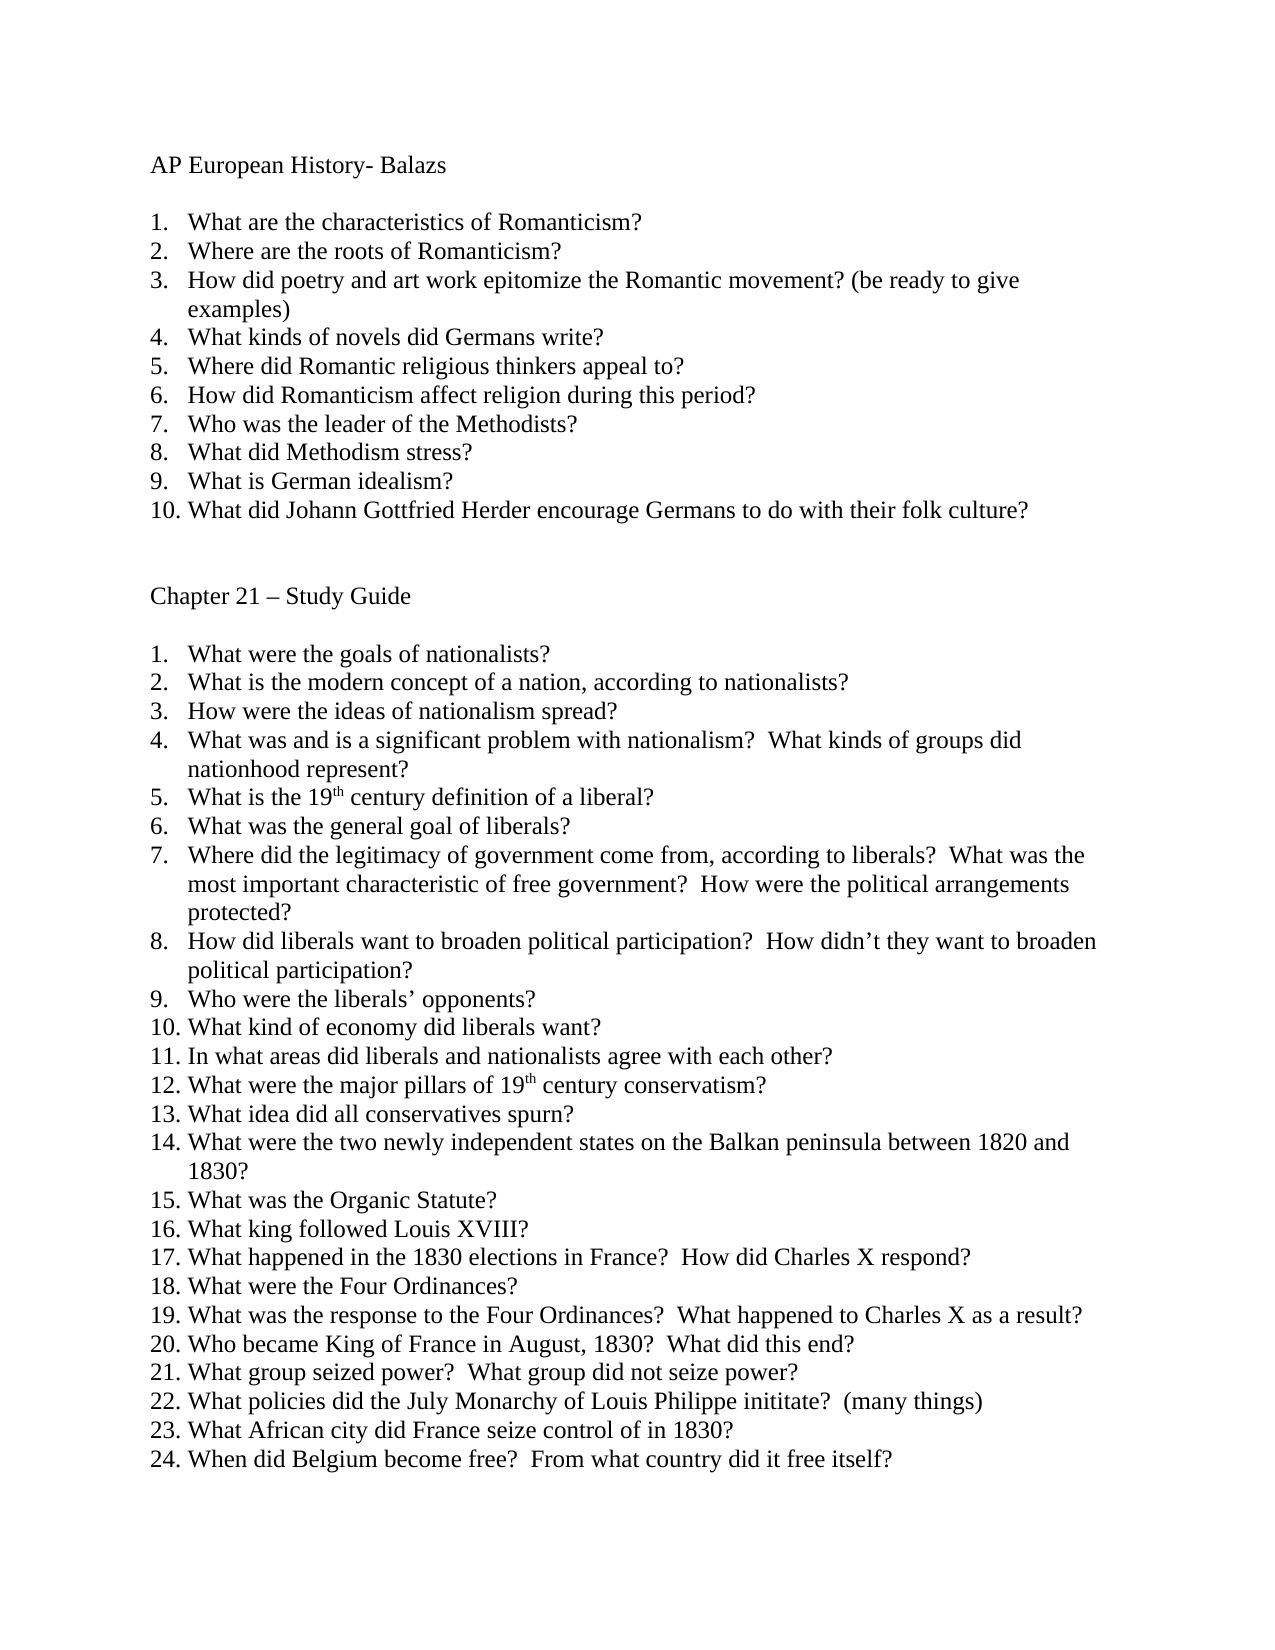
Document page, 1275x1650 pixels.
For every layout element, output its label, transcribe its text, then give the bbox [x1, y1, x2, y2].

list What did Johann Gottfried Herder encourage Germans to do with their folk culture? [150, 495, 1125, 524]
list Who became King of France in August, 1830? What did this end? [150, 1329, 1125, 1357]
list What was and is a significant problem with nationalism? What kinds of groups did nationhood represent? [150, 725, 1125, 782]
list How did poetry and art work epitomize the Romantic movement? (be ready to give examples) [150, 265, 1125, 322]
list What kinds of novels did Germans write? [150, 322, 1125, 351]
list What were the Four Ordinances? [150, 1271, 1125, 1300]
list How did liberals want to broaden political participation? How didn’t they want to broaden political participation? [150, 926, 1125, 984]
list Where did Romantic religious thinkers appeal to? [150, 351, 1125, 380]
list What kind of economy did liberals want? [150, 1012, 1125, 1041]
text Chapter 21 – Study Guide [150, 581, 1125, 610]
text AP European History- Balazs [150, 150, 1125, 179]
list In what areas did liberals and nationalists agree with each other? [150, 1041, 1125, 1070]
list Who were the liberals’ opponents? [150, 984, 1125, 1012]
list What did Methodism stress? [150, 437, 1125, 466]
list What policies did the July Monarchy of Louis Philippe inititate? (many things) [150, 1386, 1125, 1415]
list What was the general goal of liberals? [150, 811, 1125, 840]
list What were the major pillars of 19th century conservatism? [150, 1070, 1125, 1099]
list What were the goals of nationalists? [150, 639, 1125, 667]
list What happened in the 1830 elections in ? How did Charles X respond? [150, 1242, 1125, 1271]
list What were the two newly independent states on the Balkan peninsula between 1820 and 1830? [150, 1127, 1125, 1185]
list What are the characteristics of Romanticism? [150, 207, 1125, 236]
list Who was the leader of the Methodists? [150, 409, 1125, 437]
list What idea did all conservatives spurn? [150, 1099, 1125, 1127]
list What was the Organic Statute? [150, 1185, 1125, 1214]
list What is German idealism? [150, 466, 1125, 495]
list What was the response to the Four Ordinances? What happened to Charles X as a result? [150, 1300, 1125, 1329]
list What African city did seize control of in 1830? [150, 1415, 1125, 1444]
list Where are the roots of Romanticism? [150, 236, 1125, 265]
list What is the 19th century definition of a liberal? [150, 782, 1125, 811]
list How did Romanticism affect religion during this period? [150, 380, 1125, 409]
list Where did the legitimacy of government come from, according to liberals? What was the most important characteristic of free government? How were the political arrangements protected? [150, 840, 1125, 926]
list What group seized power? What group did not seize power? [150, 1357, 1125, 1386]
list How were the ideas of nationalism spread? [150, 696, 1125, 725]
list What king followed Louis XVIII? [150, 1214, 1125, 1242]
list When did become free? From what country did it free itself? [150, 1444, 1125, 1472]
list What is the modern concept of a nation, according to nationalists? [150, 667, 1125, 696]
